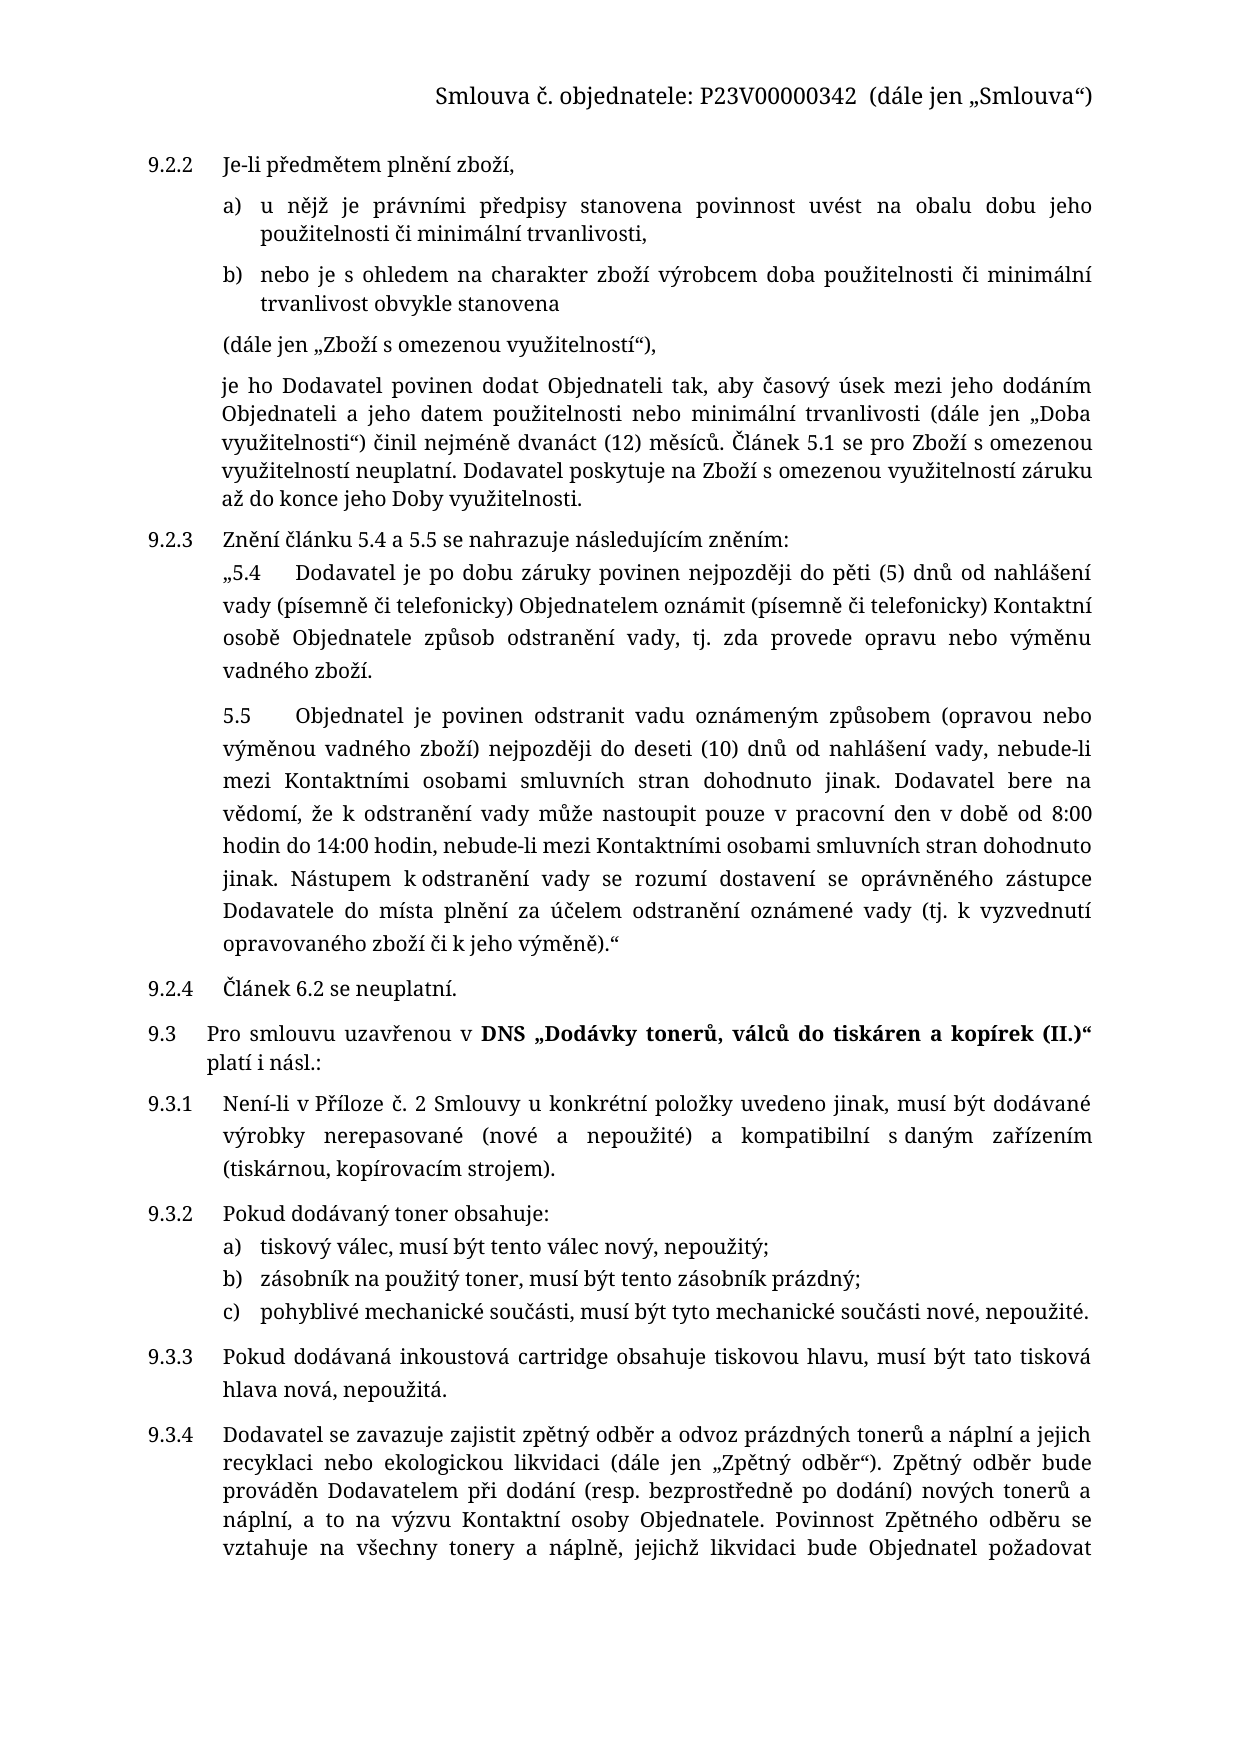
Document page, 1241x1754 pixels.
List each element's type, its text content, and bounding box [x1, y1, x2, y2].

list Znění článku 5.4 a 5.5 se nahrazuje následujícím zněním: [148, 526, 1093, 554]
text (dále jen „Zboží s omezenou využitelností“), [223, 330, 1093, 358]
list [148, 1420, 1093, 1562]
text je ho Dodavatel povinen dodat Objednateli tak, aby časový úsek mezi jeho dodáním Objednateli a jeho datem použitelnosti nebo minimální trvanlivosti (dále jen „Doba využitelnosti“) činil nejméně dvanáct (12) měsíců. Článek 5.1 se pro Zboží s omezenou využitelností neuplatní. Dodavatel poskytuje na Zboží s omezenou využitelností záruku až do konce jeho Doby využitelnosti. [221, 371, 1093, 513]
list pohyblivé mechanické součásti, musí být tyto mechanické součásti nové, nepoužité. [223, 1297, 1093, 1325]
list Pokud dodávaná inkoustová cartridge obsahuje tiskovou hlavu, musí být tato tisková hlava nová, nepoužitá. [148, 1342, 1093, 1403]
list Je-li předmětem plnění zboží, [148, 150, 1093, 179]
list Není-li v Příloze č. 2 Smlouvy u konkrétní položky uvedeno jinak, musí být dodávané výrobky nerepasované (nové a nepoužité) a kompatibilní s daným zařízením (tiskárnou, kopírovacím strojem). [148, 1089, 1093, 1182]
list Pokud dodávaný toner obsahuje: [148, 1199, 1093, 1228]
list nebo je s ohledem na charakter zboží výrobcem doba použitelnosti či minimální trvanlivost obvykle stanovena [223, 261, 1093, 317]
list zásobník na použitý toner, musí být tento zásobník prázdný; [223, 1264, 1093, 1293]
list u nějž je právními předpisy stanovena povinnost uvést na obalu dobu jeho použitelnosti či minimální trvanlivosti, [223, 191, 1093, 248]
list tiskový válec, musí být tento válec nový, nepoužitý; [223, 1232, 1093, 1260]
list Článek 6.2 se neuplatní. [148, 974, 1093, 1003]
list „5.4 Dodavatel je po dobu záruky povinen nejpozději do pěti (5) dnů od nahlášení vady (písemně či telefonicky) Objednatelem oznámit (písemně či telefonicky) Kontaktní osobě Objednatele způsob odstranění vady, tj. zda provede opravu nebo výměnu vadného zboží. [223, 558, 1093, 684]
list Pro smlouvu uzavřenou v DNS „Dodávky tonerů, válců do tiskáren a kopírek (II.)“ platí i násl.: [148, 1019, 1093, 1076]
list 5.5 Objednatel je povinen odstranit vadu oznámeným způsobem (opravou nebo výměnou vadného zboží) nejpozději do deseti (10) dnů od nahlášení vady, nebude-li mezi Kontaktními osobami smluvních stran dohodnuto jinak. Dodavatel bere na vědomí, že k odstranění vady může nastoupit pouze v pracovní den v době od 8:00 hodin do 14:00 hodin, nebude-li mezi Kontaktními osobami smluvních stran dohodnuto jinak. Nástupem k odstranění vady se rozumí dostavení se oprávněného zástupce Dodavatele do místa plnění za účelem odstranění oznámené vady (tj. k vyzvednutí opravovaného zboží či k jeho výměně).“ [223, 701, 1093, 958]
